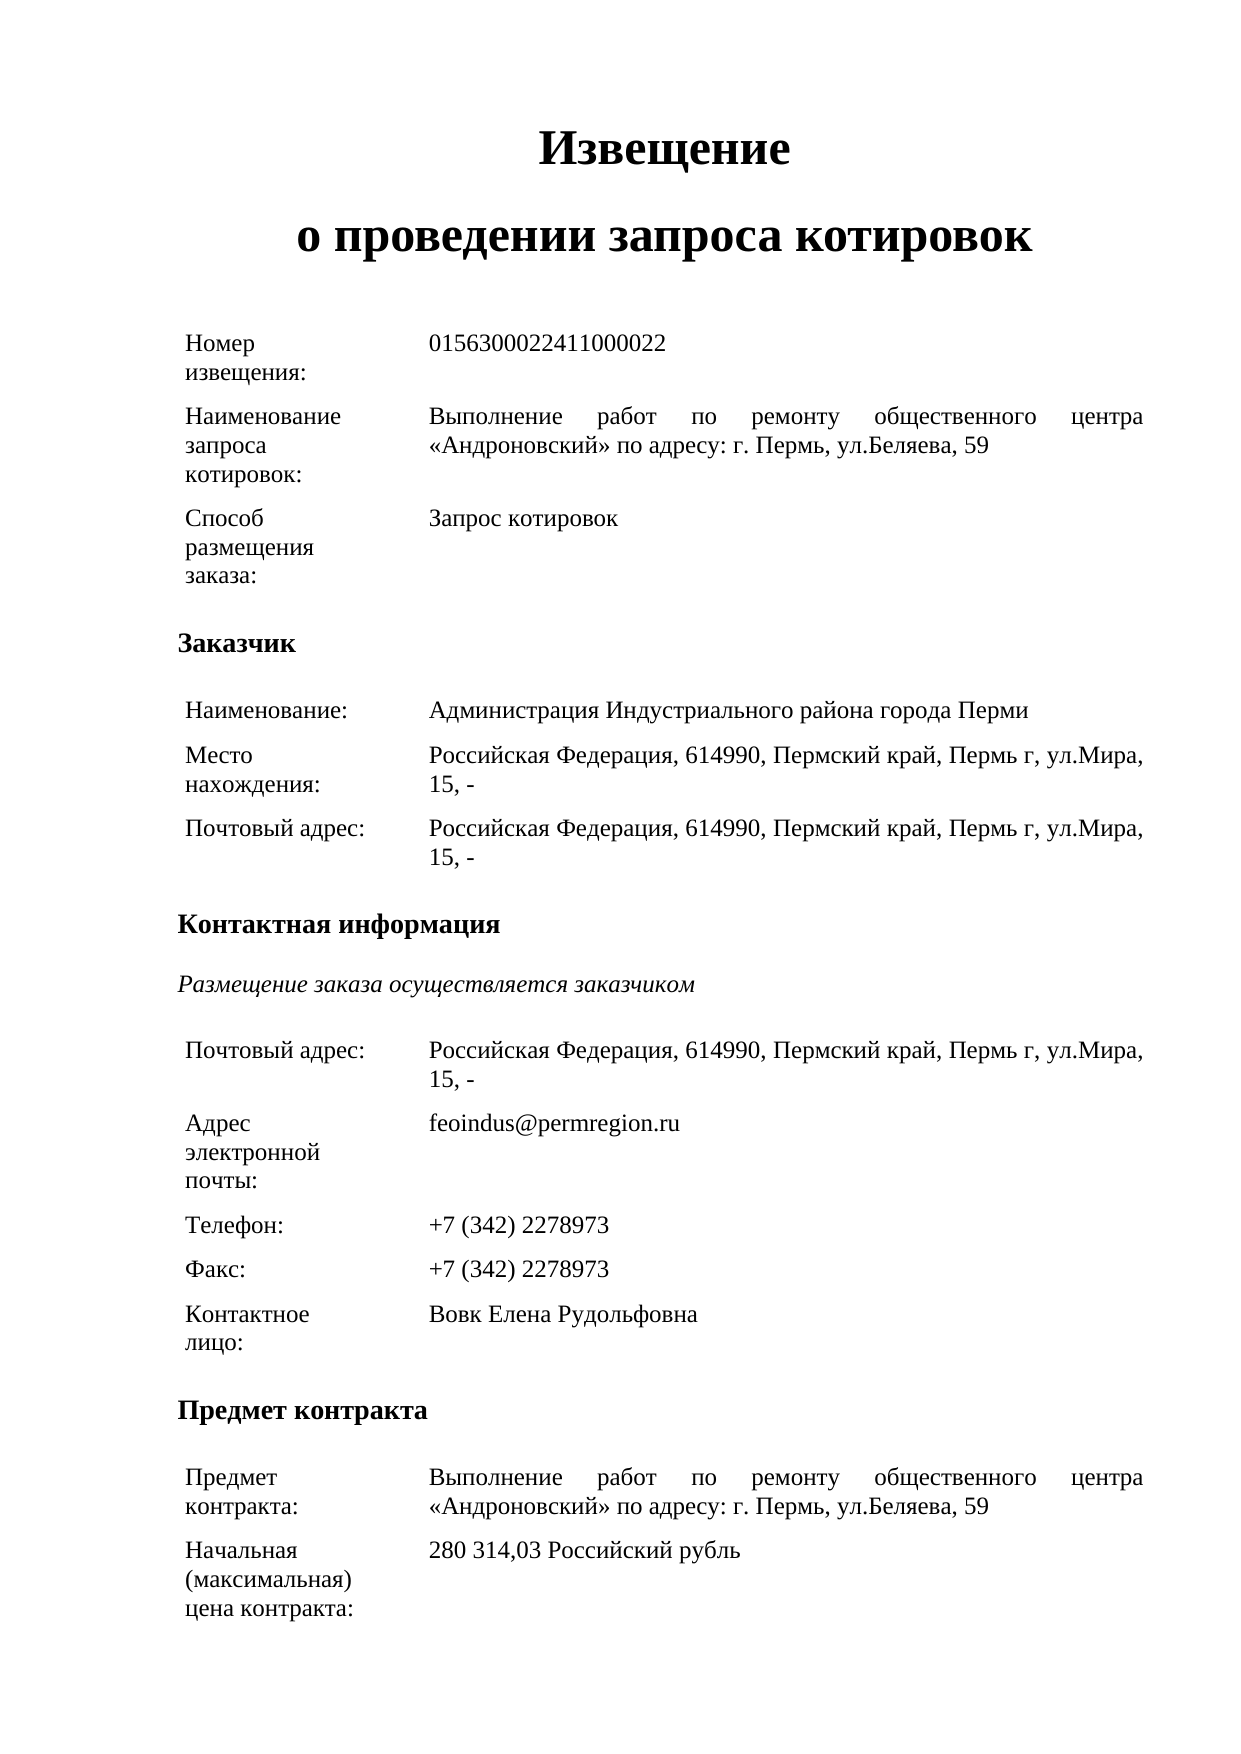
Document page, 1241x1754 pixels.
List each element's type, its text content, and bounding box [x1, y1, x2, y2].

table_cell +7 (342) 2278973 [421, 1202, 1152, 1246]
table_cell Контактное лицо: [177, 1291, 421, 1364]
table_cell Факс: [177, 1246, 421, 1291]
text Извещение [177, 118, 1152, 176]
table_cell Почтовый адрес: [177, 805, 421, 878]
table_cell Запрос котировок [421, 495, 1152, 597]
table_header Администрация Индустриального района города Перми [421, 688, 1152, 732]
table_header Номер извещения: [177, 320, 421, 393]
table_cell Выполнение работ по ремонту общественного центра «Андроновский» по адресу: г. Пермь, ул.Беляева, 59 [421, 393, 1152, 495]
table_cell Вовк Елена Рудольфовна [421, 1291, 1152, 1364]
table_header Почтовый адрес: [177, 1027, 421, 1100]
text Размещение заказа осуществляется заказчиком [177, 969, 1152, 998]
table_header Выполнение работ по ремонту общественного центра «Андроновский» по адресу: г. Пермь, ул.Беляева, 59 [421, 1455, 1152, 1528]
table_cell Российская Федерация, 614990, Пермский край, Пермь г, ул.Мира, 15, - [421, 805, 1152, 878]
table_cell Адрес электронной почты: [177, 1100, 421, 1202]
text Контактная информация [177, 908, 1152, 940]
text о проведении запроса котировок [177, 205, 1152, 262]
table_cell Начальная (максимальная) цена контракта: [177, 1528, 421, 1630]
text Предмет контракта [177, 1393, 1152, 1426]
table_cell Способ размещения заказа: [177, 495, 421, 597]
table_header Наименование: [177, 688, 421, 732]
table_cell Телефон: [177, 1202, 421, 1246]
table_cell Наименование запроса котировок: [177, 393, 421, 495]
table_header Предмет контракта: [177, 1455, 421, 1528]
table_cell +7 (342) 2278973 [421, 1246, 1152, 1291]
table_cell feoindus@permregion.ru [421, 1100, 1152, 1202]
table_header Российская Федерация, 614990, Пермский край, Пермь г, ул.Мира, 15, - [421, 1027, 1152, 1100]
table_cell Российская Федерация, 614990, Пермский край, Пермь г, ул.Мира, 15, - [421, 732, 1152, 805]
text Заказчик [177, 626, 1152, 659]
table_cell Место нахождения: [177, 732, 421, 805]
table_header 0156300022411000022 [421, 320, 1152, 393]
table_cell 280 314,03 Российский рубль [421, 1528, 1152, 1630]
